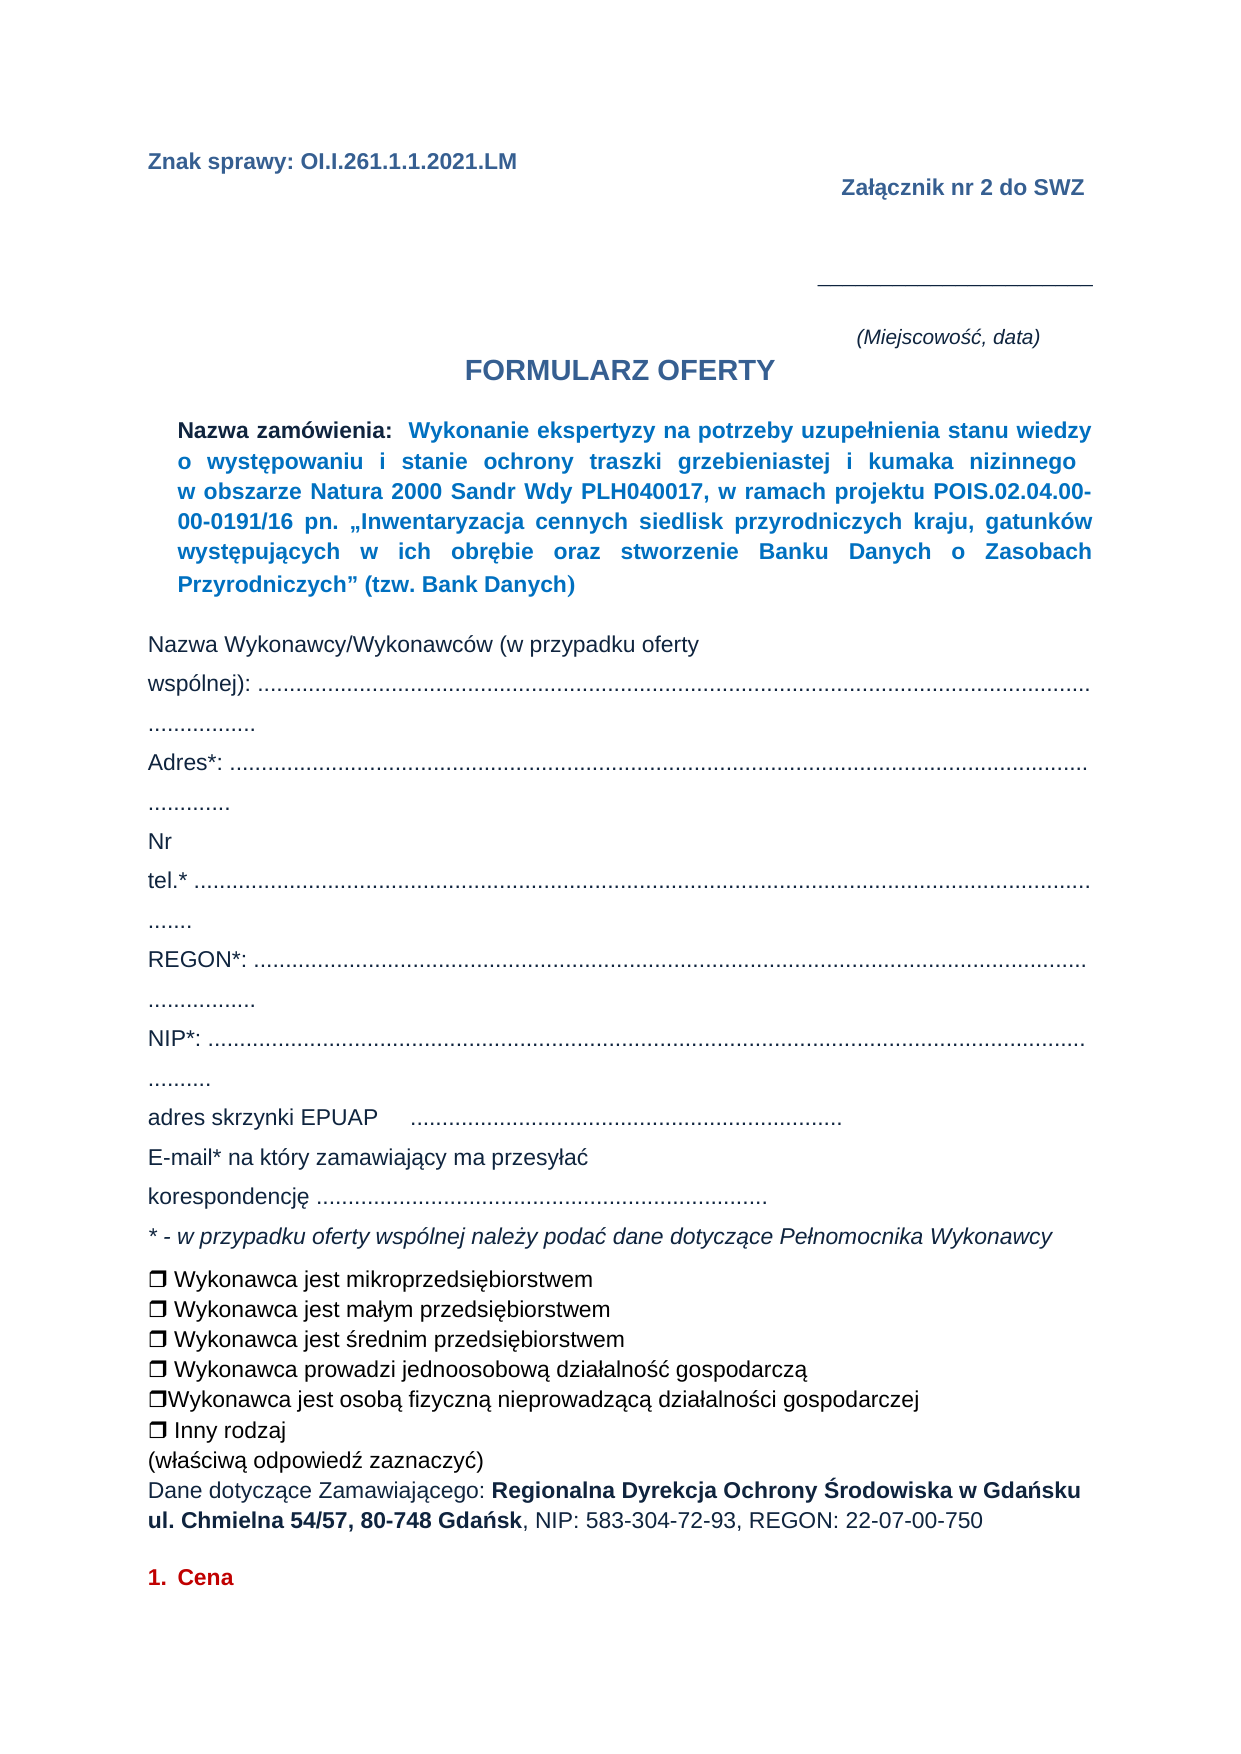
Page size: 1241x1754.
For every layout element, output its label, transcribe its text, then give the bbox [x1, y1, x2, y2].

text Wykonawca jest osobą fizyczną nieprowadzącą działalności gospodarczej [148, 1386, 1093, 1413]
text FORMULARZ OFERTY [148, 352, 1093, 386]
text (Miejscowość, data) [856, 293, 1093, 349]
text Znak sprawy: OI.I.261.1.1.2021.LM [148, 148, 1093, 174]
text Wykonawca jest mikroprzedsiębiorstwem [148, 1266, 1093, 1292]
text Wykonawca prowadzi jednoosobową działalność gospodarczą [148, 1356, 1093, 1382]
text ul. Chmielna 54/57, 80-748 Gdańsk, NIP: 583-304-72-93, REGON: 22-07-00-750 [148, 1507, 1093, 1533]
text Inny rodzaj [148, 1417, 1093, 1443]
text Nr tel.* .................................................................................................................................................... [148, 828, 1093, 933]
text NIP*: .................................................................................................................................................... [148, 1025, 1093, 1091]
list Cena [148, 1564, 1093, 1590]
text Nazwa Wykonawcy/Wykonawców (w przypadku oferty wspólnej): .................................................................................................................................................... [148, 631, 1093, 736]
text REGON*: .................................................................................................................................................... [148, 946, 1093, 1012]
text Nazwa zamówienia: Wykonanie ekspertyzy na potrzeby uzupełnienia stanu wiedzy o występowaniu i stanie ochrony traszki grzebieniastej i kumaka nizinnego w obszarze Natura 2000 Sandr Wdy PLH040017, w ramach projektu POIS.02.04.00-00-0191/16 pn. „Inwentaryzacja cennych siedlisk przyrodniczych kraju, gatunków występujących w ich obrębie oraz stworzenie Banku Danych o Zasobach Przyrodniczych” (tzw. Bank Danych) [177, 417, 1093, 598]
text Dane dotyczące Zamawiającego: Regionalna Dyrekcja Ochrony Środowiska w Gdańsku [148, 1477, 1093, 1503]
text E-mail* na który zamawiający ma przesyłać korespondencję ....................................................................... [148, 1144, 1093, 1210]
text (właściwą odpowiedź zaznaczyć) [148, 1447, 1093, 1473]
text ______________________ [148, 260, 1093, 288]
text Adres*: .................................................................................................................................................... [148, 749, 1093, 815]
text Wykonawca jest małym przedsiębiorstwem [148, 1296, 1093, 1322]
text adres skrzynki EPUAP .................................................................... [148, 1104, 1093, 1131]
text Wykonawca jest średnim przedsiębiorstwem [148, 1326, 1093, 1352]
text Załącznik nr 2 do SWZ [148, 174, 1093, 200]
text * - w przypadku oferty wspólnej należy podać dane dotyczące Pełnomocnika Wykonawcy [148, 1223, 1093, 1249]
